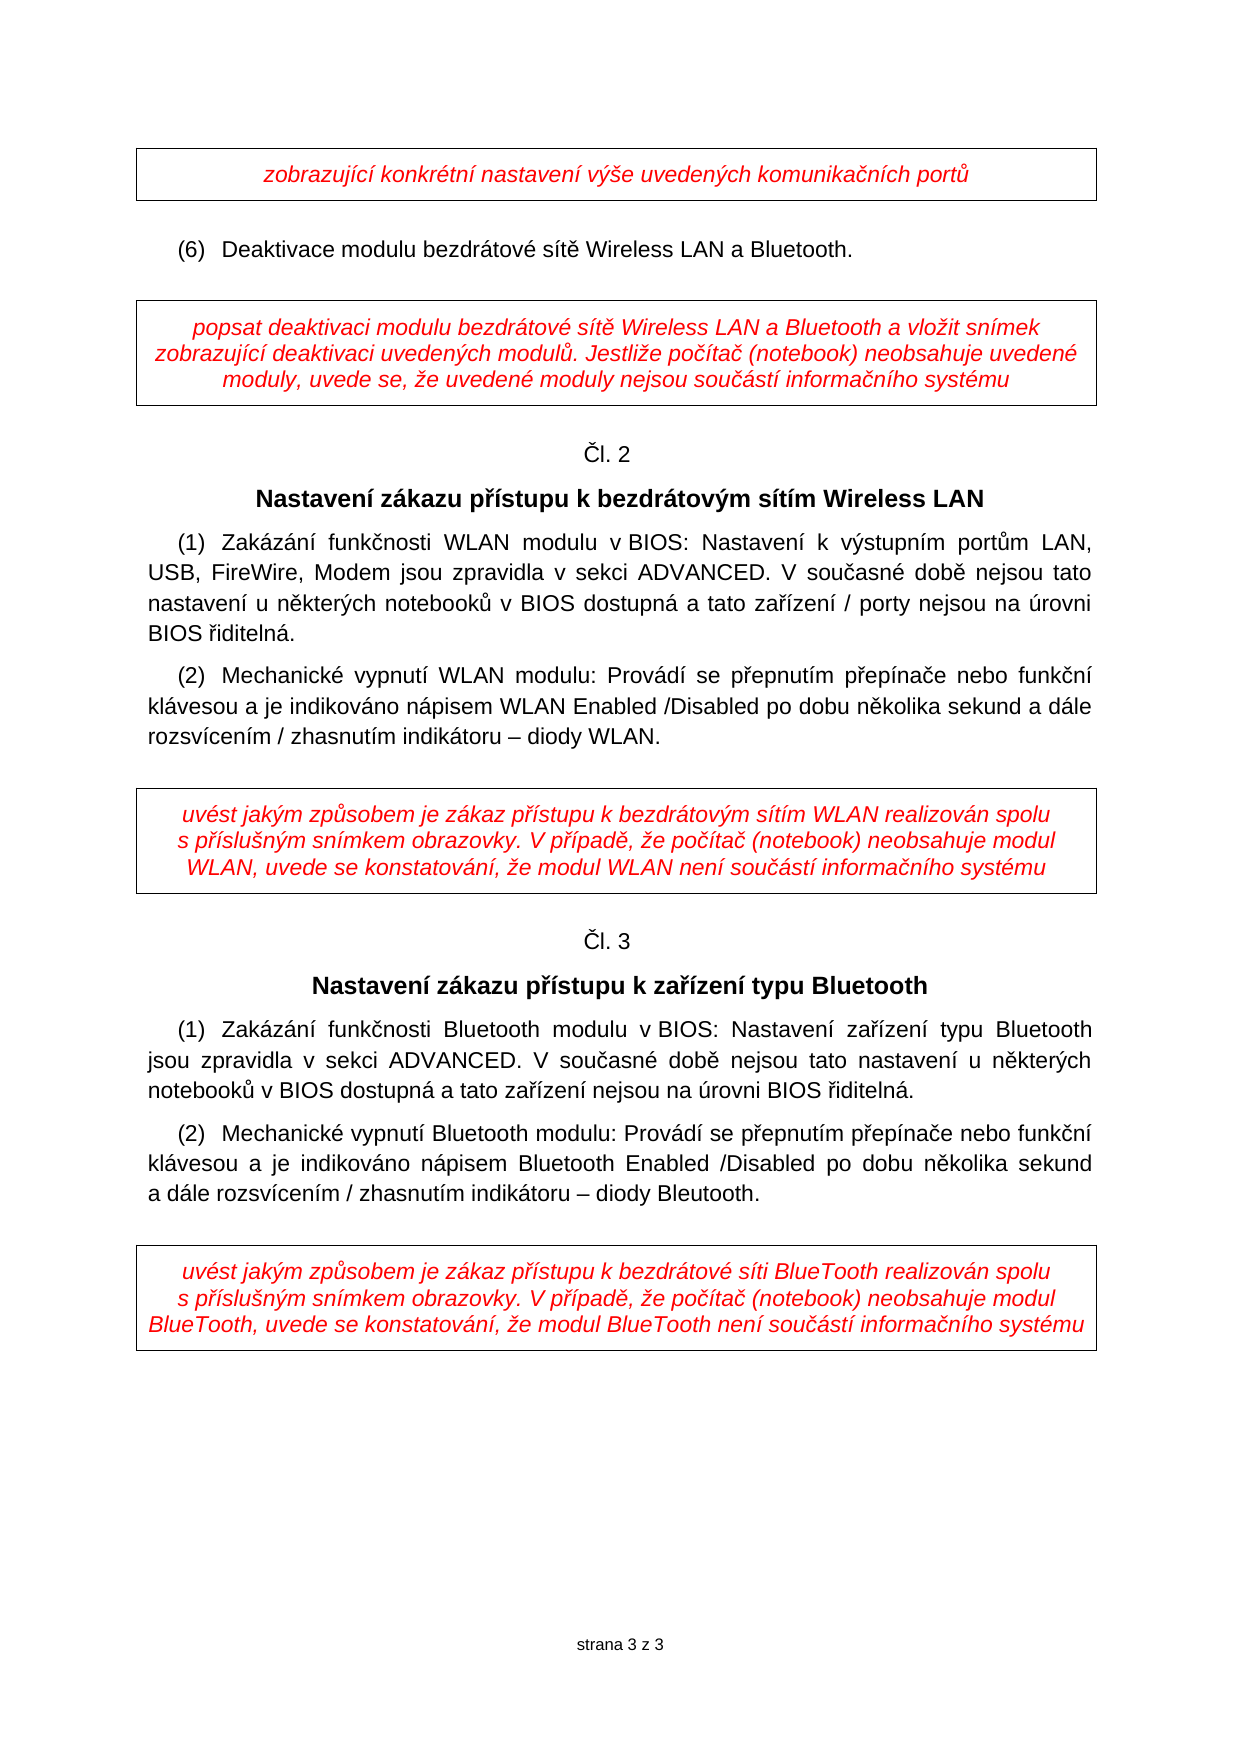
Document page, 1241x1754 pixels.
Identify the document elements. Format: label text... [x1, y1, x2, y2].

text Zakázání funkčnosti Bluetooth modulu v BIOS: Nastavení zařízení typu Bluetooth jsou zpravidla v sekci ADVANCED. V současné době nejsou tato nastavení u některých notebooků v BIOS dostupná a tato zařízení nejsou na úrovni BIOS řiditelná. [148, 1016, 1093, 1103]
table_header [137, 149, 1096, 200]
text Deaktivace modulu bezdrátové sítě Wireless LAN a Bluetooth. [148, 236, 1093, 262]
text Zakázání funkčnosti WLAN modulu v BIOS: Nastavení k výstupním portům LAN, USB, FireWire, Modem jsou zpravidla v sekci ADVANCED. V současné době nejsou tato nastavení u některých notebooků v BIOS dostupná a tato zařízení / porty nejsou na úrovni BIOS řiditelná. [148, 529, 1093, 646]
text Mechanické vypnutí WLAN modulu: Provádí se přepnutím přepínače nebo funkční klávesou a je indikováno nápisem WLAN Enabled /Disabled po dobu několika sekund a dále rozsvícením / zhasnutím indikátoru – diody WLAN. [148, 662, 1093, 749]
text Nastavení zákazu přístupu k zařízení typu Bluetooth [148, 971, 1093, 999]
table_header uvést jakým způsobem je zákaz přístupu k bezdrátové síti BlueTooth realizován spolu s příslušným snímkem obrazovky. V případě, že počítač (notebook) neobsahuje modul BlueTooth, uvede se konstatování, že modul BlueTooth není součástí informačního systému [137, 1246, 1096, 1350]
table_header popsat deaktivaci modulu bezdrátové sítě Wireless LAN a Bluetooth a vložit snímek zobrazující deaktivaci uvedených modulů. Jestliže počítač (notebook) neobsahuje uvedené moduly, uvede se, že uvedené moduly nejsou součástí informačního systému [137, 301, 1096, 405]
text Mechanické vypnutí Bluetooth modulu: Provádí se přepnutím přepínače nebo funkční klávesou a je indikováno nápisem Bluetooth Enabled /Disabled po dobu několika sekund a dále rozsvícením / zhasnutím indikátoru – diody Bleutooth. [148, 1119, 1093, 1206]
table_header uvést jakým způsobem je zákaz přístupu k bezdrátovým sítím WLAN realizován spolu s příslušným snímkem obrazovky. V případě, že počítač (notebook) neobsahuje modul WLAN, uvede se konstatování, že modul WLAN není součástí informačního systému [137, 789, 1096, 893]
text Nastavení zákazu přístupu k bezdrátovým sítím Wireless LAN [148, 483, 1093, 512]
